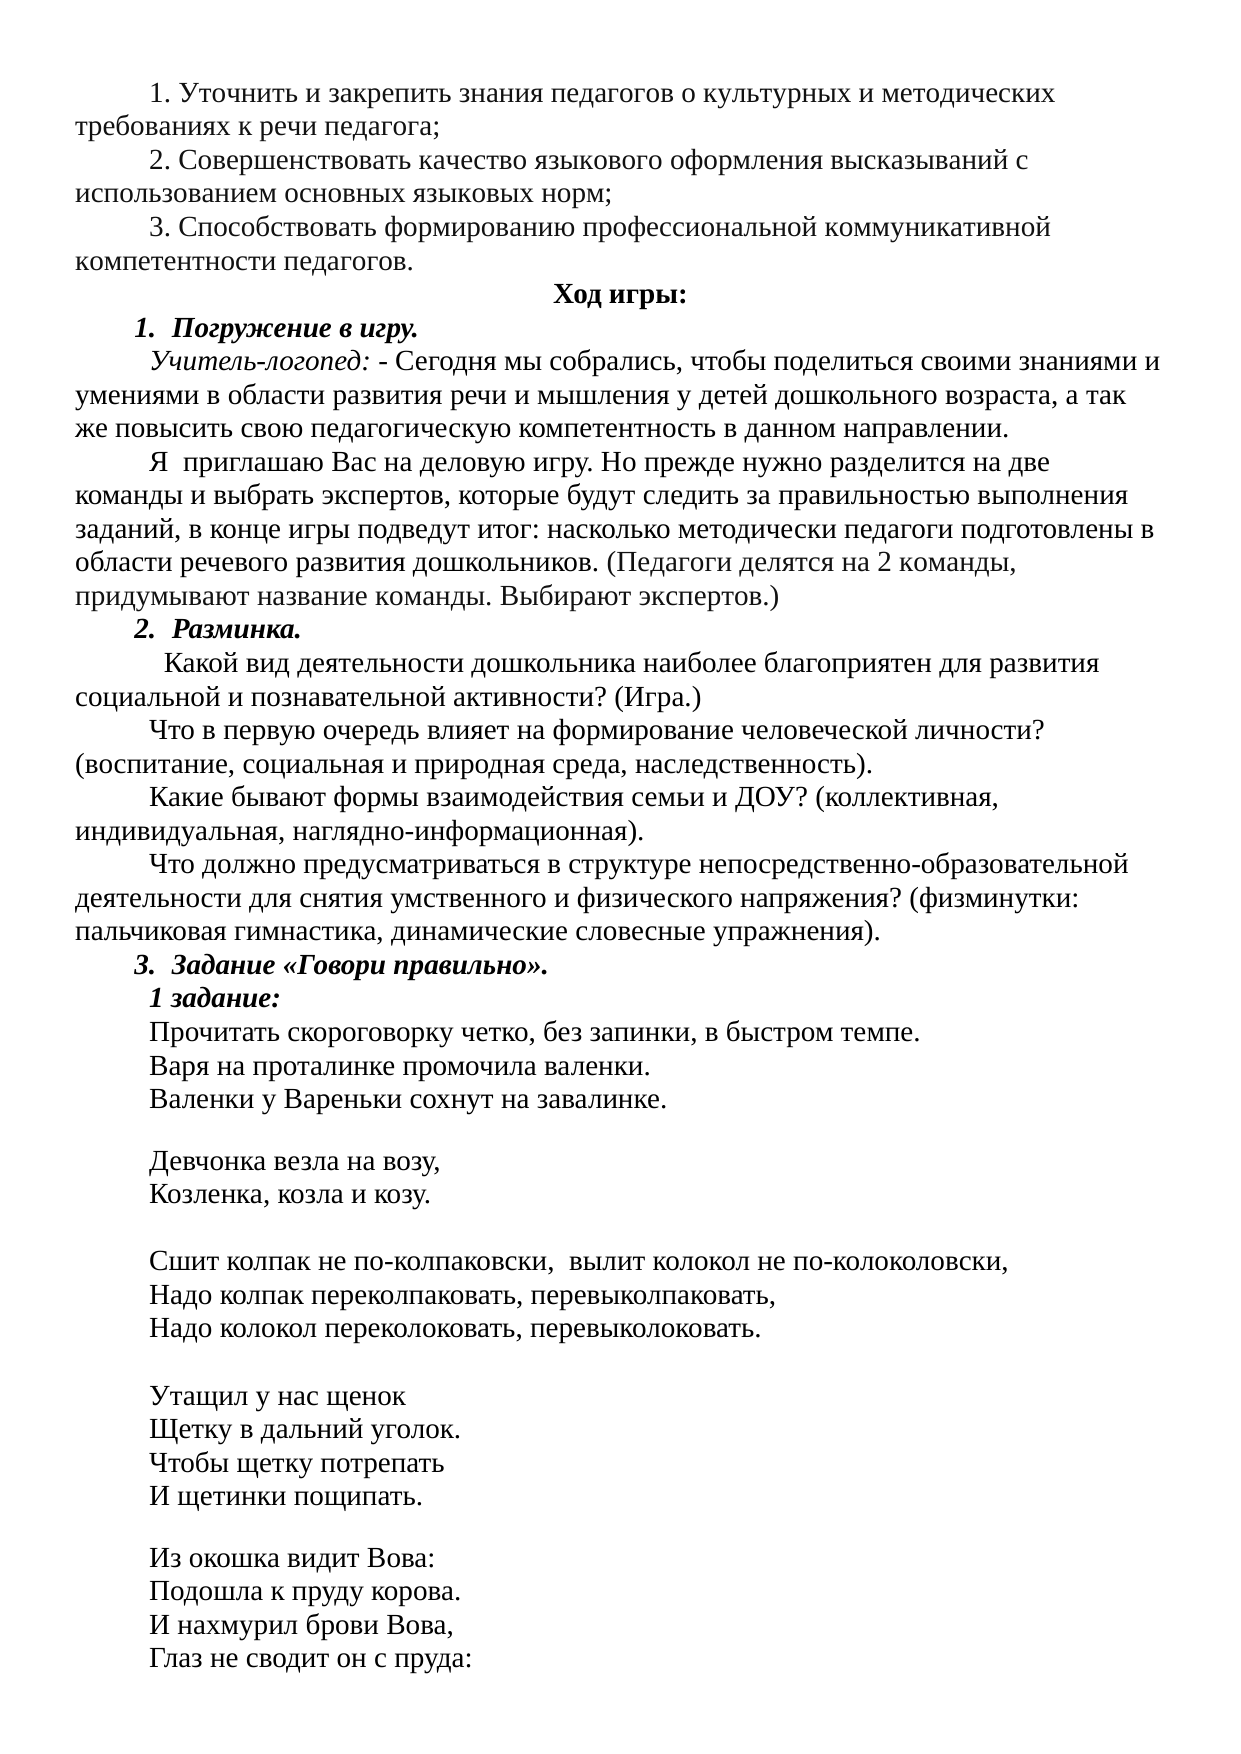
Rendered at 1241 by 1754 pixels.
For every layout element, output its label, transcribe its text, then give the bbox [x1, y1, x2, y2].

text Что в первую очередь влияет на формирование человеческой личности? (воспитание, социальная и природная среда, наследственность). [75, 712, 1165, 779]
list Разминка. [134, 612, 1165, 645]
text Какие бывают формы взаимодействия семьи и ДОУ? (коллективная, индивидуальная, наглядно-информационная). [75, 779, 1165, 846]
text Валенки у Вареньки сохнут на завалинке. [75, 1081, 1165, 1115]
text Надо колокол переколоковать, перевыколоковать. [75, 1311, 1165, 1344]
text И щетинки пощипать. [75, 1478, 1165, 1512]
text Какой вид деятельности дошкольника наиболее благоприятен для развития социальной и познавательной активности? (Игра.) [75, 645, 1165, 712]
text 2. Совершенствовать качество языкового оформления высказываний с использованием основных языковых норм; [75, 142, 1165, 209]
text Глаз не сводит он с пруда: [75, 1640, 1165, 1674]
text 1 задание: [75, 981, 1165, 1014]
text Что должно предусматриваться в структуре непосредственно-образовательной деятельности для снятия умственного и физического напряжения? (физминутки: пальчиковая гимнастика, динамические словесные упражнения). [75, 846, 1165, 947]
text Сшит колпак не по-колпаковски, вылит колокол не по-колоколовски, [75, 1243, 1165, 1277]
list Погружение в игру. [134, 310, 1165, 343]
text 1. Уточнить и закрепить знания педагогов о культурных и методических требованиях к речи педагога; [75, 75, 1165, 142]
text Надо колпак переколпаковать, перевыколпаковать, [75, 1277, 1165, 1311]
text 3. Способствовать формированию профессиональной коммуникативной компетентности педагогов. [75, 209, 1165, 276]
text Утащил у нас щенок [75, 1378, 1165, 1411]
text Чтобы щетку потрепать [75, 1445, 1165, 1478]
text Девчонка везла на возу, [75, 1143, 1165, 1176]
text Я приглашаю Вас на деловую игру. Но прежде нужно разделится на две команды и выбрать экспертов, которые будут следить за правильностью выполнения заданий, в конце игры подведут итог: насколько методически педагоги подготовлены в области речевого развития дошкольников. (Педагоги делятся на 2 команды, придумывают название команды. Выбирают экспертов.) [75, 444, 1165, 612]
text Козленка, козла и козу. [75, 1176, 1165, 1210]
text Варя на проталинке промочила валенки. [75, 1048, 1165, 1081]
text Прочитать скороговорку четко, без запинки, в быстром темпе. [75, 1014, 1165, 1048]
text Из окошка видит Вова: [75, 1540, 1165, 1573]
text Щетку в дальний уголок. [75, 1411, 1165, 1445]
list Задание «Говори правильно». [134, 947, 1165, 981]
text Учитель-логопед: - Сегодня мы собрались, чтобы поделиться своими знаниями и умениями в области развития речи и мышления у детей дошкольного возраста, а так же повысить свою педагогическую компетентность в данном направлении. [75, 343, 1165, 444]
text Ход игры: [75, 276, 1165, 310]
text И нахмурил брови Вова, [75, 1607, 1165, 1640]
text Подошла к пруду корова. [75, 1573, 1165, 1607]
